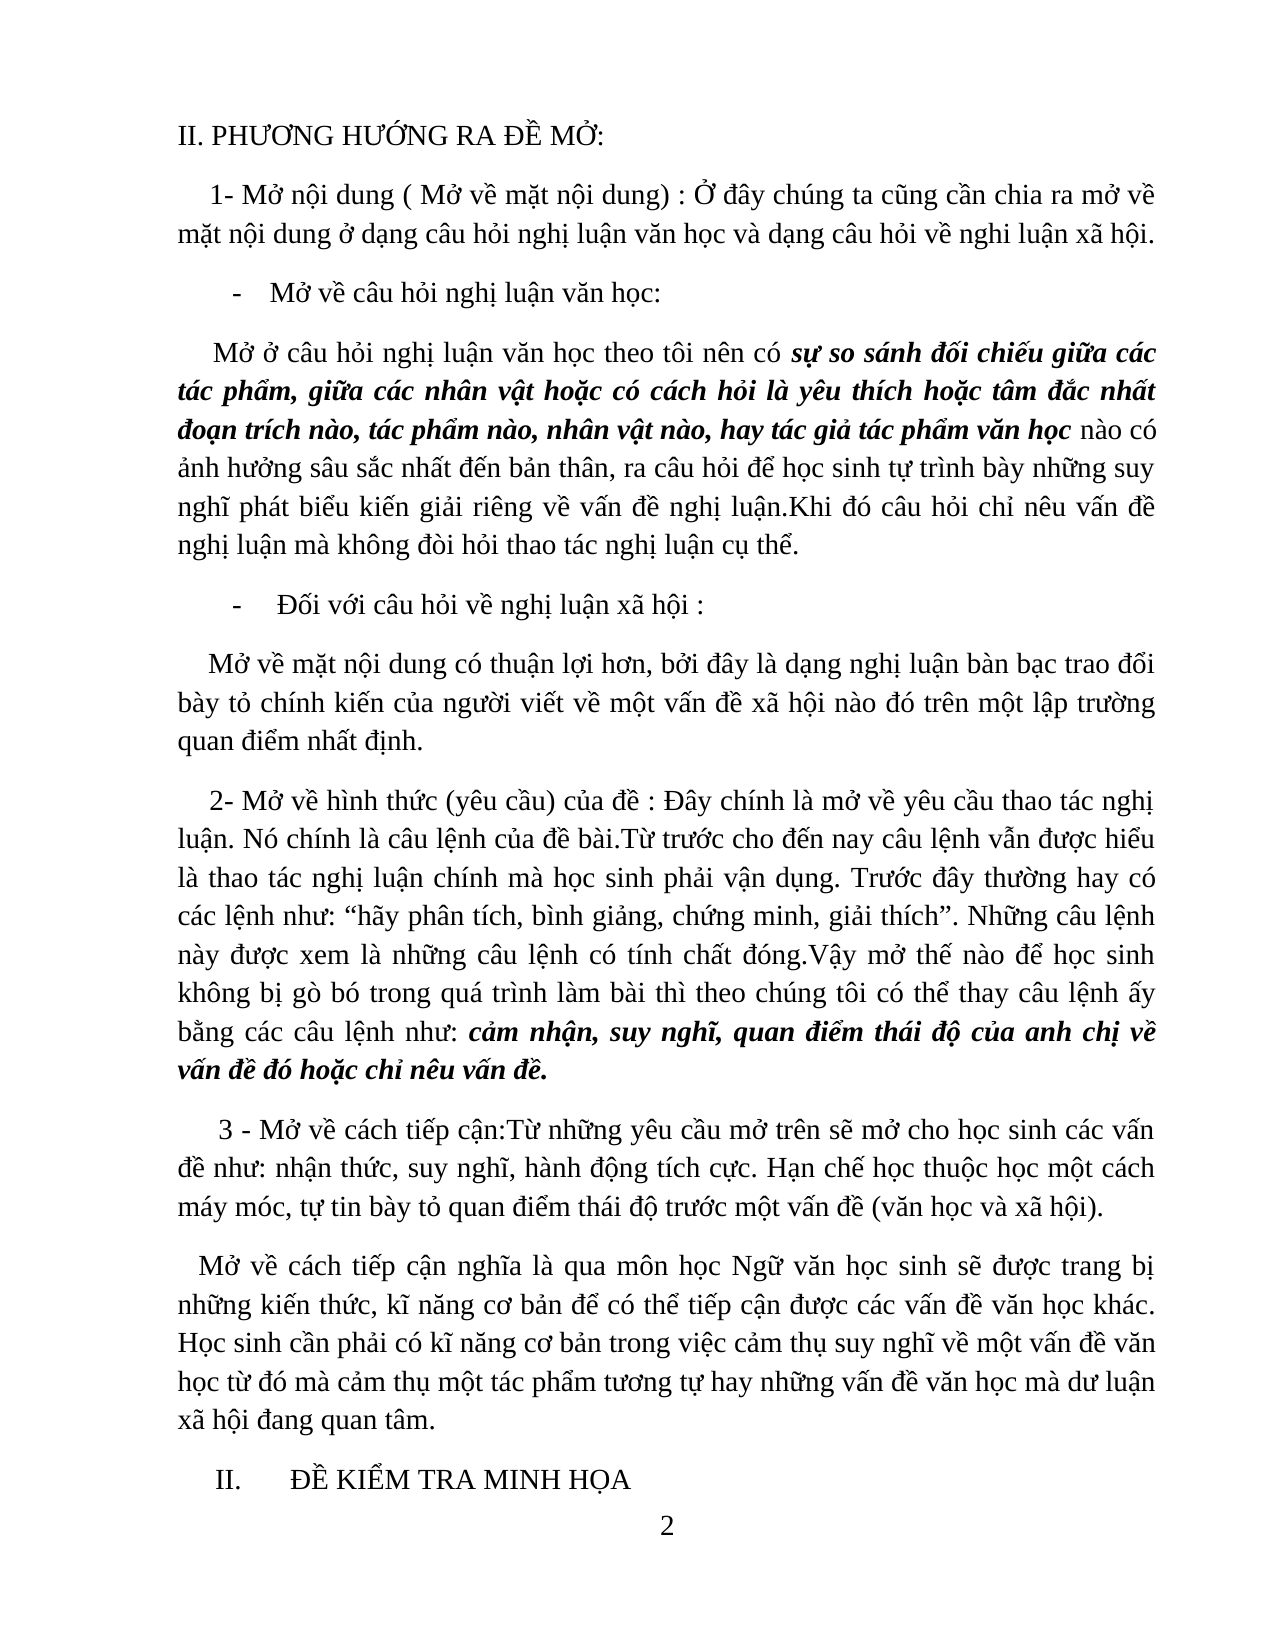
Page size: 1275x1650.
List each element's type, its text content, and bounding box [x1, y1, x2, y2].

list Đối với câu hỏi về nghị luận xã hội : [232, 587, 1157, 620]
text 1- Mở nội dung ( Mở về mặt nội dung) : Ở đây chúng ta cũng cần chia ra mở về mặt nội dung ở dạng câu hỏi nghị luận văn học và dạng câu hỏi về nghi luận xã hội. [177, 177, 1157, 249]
text 2- Mở về hình thức (yêu cầu) của đề : Đây chính là mở về yêu cầu thao tác nghị luận. Nó chính là câu lệnh của đề bài.Từ trước cho đến nay câu lệnh vẫn được hiểu là thao tác nghị luận chính mà học sinh phải vận dụng. Trước đây thường hay có các lệnh như: “hãy phân tích, bình giảng, chứng minh, giải thích”. Những câu lệnh này được xem là những câu lệnh có tính chất đóng.Vậy mở thế nào để học sinh không bị gò bó trong quá trình làm bài thì theo chúng tôi có thể thay câu lệnh ấy bằng các câu lệnh như: cảm nhận, suy nghĩ, quan điểm thái độ của anh chị về vấn đề đó hoặc chỉ nêu vấn đề. [177, 783, 1157, 1086]
text Mở ở câu hỏi nghị luận văn học theo tôi nên có sự so sánh đối chiếu giữa các tác phẩm, giữa các nhân vật hoặc có cách hỏi là yêu thích hoặc tâm đắc nhất đoạn trích nào, tác phẩm nào, nhân vật nào, hay tác giả tác phẩm văn học nào có ảnh hưởng sâu sắc nhất đến bản thân, ra câu hỏi để học sinh tự trình bày những suy nghĩ phát biểu kiến giải riêng về vấn đề nghị luận.Khi đó câu hỏi chỉ nêu vấn đề nghị luận mà không đòi hỏi thao tác nghị luận cụ thể. [177, 335, 1157, 561]
list ĐỀ KIỂM TRA MINH HỌA [215, 1462, 1157, 1495]
text II. PHƯƠNG HƯỚNG RA ĐỀ MỞ: [177, 118, 1157, 152]
text 3 - Mở về cách tiếp cận:Từ những yêu cầu mở trên sẽ mở cho học sinh các vấn đề như: nhận thức, suy nghĩ, hành động tích cực. Hạn chế học thuộc học một cách máy móc, tự tin bày tỏ quan điểm thái độ trước một vấn đề (văn học và xã hội). [177, 1112, 1157, 1222]
text Mở về cách tiếp cận nghĩa là qua môn học Ngữ văn học sinh sẽ được trang bị những kiến thức, kĩ năng cơ bản để có thể tiếp cận được các vấn đề văn học khác. Học sinh cần phải có kĩ năng cơ bản trong việc cảm thụ suy nghĩ về một vấn đề văn học từ đó mà cảm thụ một tác phẩm tương tự hay những vấn đề văn học mà dư luận xã hội đang quan tâm. [177, 1248, 1157, 1436]
text Mở về mặt nội dung có thuận lợi hơn, bởi đây là dạng nghị luận bàn bạc trao đổi bày tỏ chính kiến của người viết về một vấn đề xã hội nào đó trên một lập trường quan điểm nhất định. [177, 646, 1157, 757]
list Mở về câu hỏi nghị luận văn học: [232, 275, 1157, 309]
